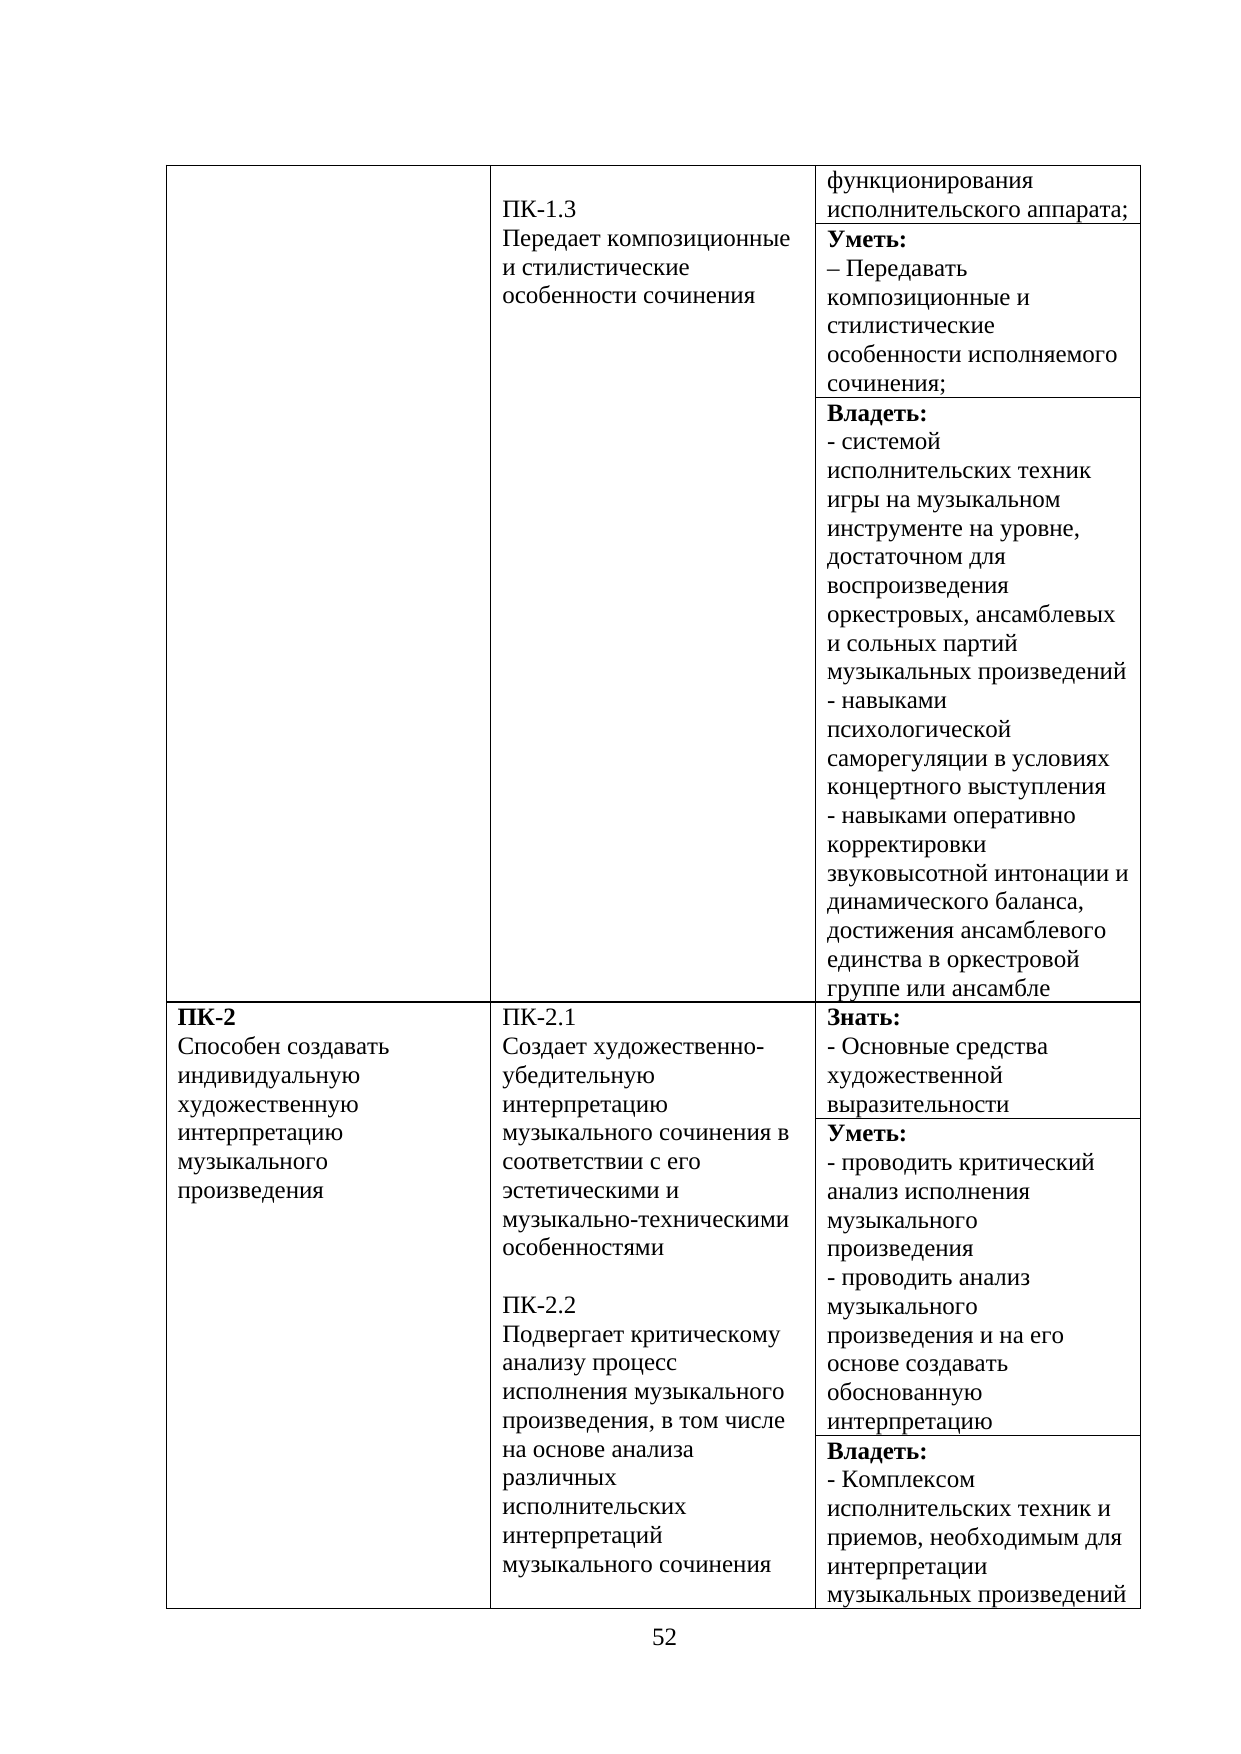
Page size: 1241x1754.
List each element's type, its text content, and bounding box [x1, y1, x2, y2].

table_cell Уметь: – Передавать композиционные и стилистические особенности исполняемого сочинения; [816, 224, 1140, 397]
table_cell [167, 166, 490, 1001]
table_cell ПК-2.1 Создает художественно-убедительную интерпретацию музыкального сочинения в соответствии с его эстетическими и музыкально-техническими особенностями ПК-2.2 Подвергает критическому анализу процесс исполнения музыкального произведения, в том числе на основе анализа различных исполнительских интерпретаций музыкального сочинения [491, 1003, 815, 1608]
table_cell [816, 166, 1140, 223]
table_cell Уметь: - проводить критический анализ исполнения музыкального произведения - проводить анализ музыкального произведения и на его основе создавать обоснованную интерпретацию [816, 1119, 1140, 1435]
table_cell Владеть: - Комплексом исполнительских техник и приемов, необходимым для интерпретации музыкальных произведений [816, 1436, 1140, 1608]
table_cell Владеть: - системой исполнительских техник игры на музыкальном инструменте на уровне, достаточном для воспроизведения оркестровых, ансамблевых и сольных партий музыкальных произведений - навыками психологической саморегуляции в условиях концертного выступления - навыками оперативно корректировки звуковысотной интонации и динамического баланса, достижения ансамблевого единства в оркестровой группе или ансамбле [816, 398, 1140, 1001]
table_cell ПК-2 Способен создавать индивидуальную художественную интерпретацию музыкального произведения [167, 1003, 490, 1608]
table_cell Знать: - Основные средства художественной выразительности [816, 1003, 1140, 1117]
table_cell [491, 166, 815, 1001]
